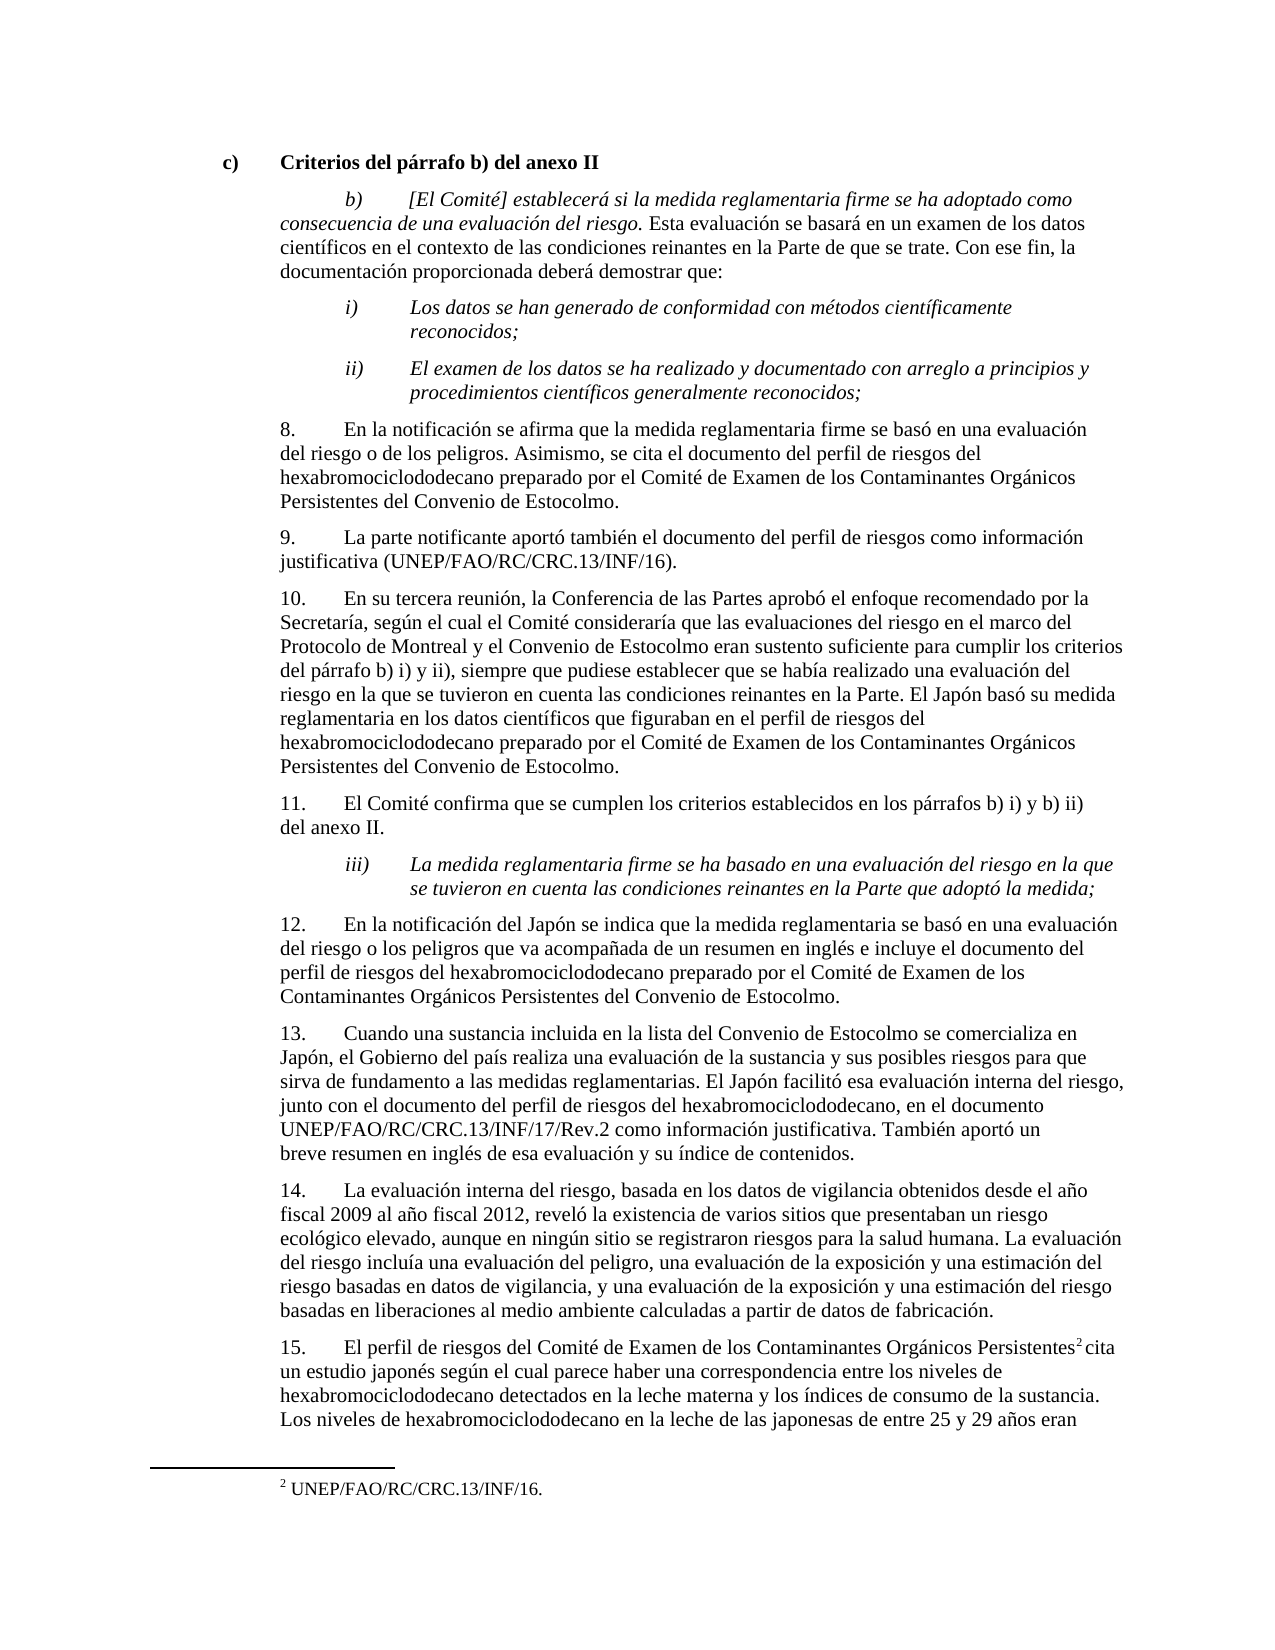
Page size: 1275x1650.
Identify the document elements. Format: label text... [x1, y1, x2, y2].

list El Comité confirma que se cumplen los criterios establecidos en los párrafos b) i) y b) ii) del anexo II. [280, 791, 1125, 839]
list En su tercera reunión, la Conferencia de las Partes aprobó el enfoque recomendado por la Secretaría, según el cual el Comité consideraría que las evaluaciones del riesgo en el marco del Protocolo de Montreal y el Convenio de Estocolmo eran sustento suficiente para cumplir los criterios del párrafo b) i) y ii), siempre que pudiese establecer que se había realizado una evaluación del riesgo en la que se tuvieron en cuenta las condiciones reinantes en la Parte. El Japón basó su medida reglamentaria en los datos científicos que figuraban en el perfil de riesgos del hexabromociclododecano preparado por el Comité de Examen de los Contaminantes Orgánicos Persistentes del Convenio de Estocolmo. [280, 586, 1125, 778]
text i) Los datos se han generado de conformidad con métodos científicamente reconocidos; [345, 295, 1125, 343]
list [280, 1335, 1125, 1431]
list En la notificación se afirma que la medida reglamentaria firme se basó en una evaluación del riesgo o de los peligros. Asimismo, se cita el documento del perfil de riesgos del hexabromociclododecano preparado por el Comité de Examen de los Contaminantes Orgánicos Persistentes del Convenio de Estocolmo. [280, 417, 1125, 513]
text b) [El Comité] establecerá si la medida reglamentaria firme se ha adoptado como consecuencia de una evaluación del riesgo. Esta evaluación se basará en un examen de los datos científicos en el contexto de las condiciones reinantes en la Parte de que se trate. Con ese fin, la documentación proporcionada deberá demostrar que: [280, 187, 1125, 283]
list La parte notificante aportó también el documento del perfil de riesgos como información justificativa (UNEP/FAO/RC/CRC.13/INF/16). [280, 525, 1125, 573]
text iii) La medida reglamentaria firme se ha basado en una evaluación del riesgo en la que se tuvieron en cuenta las condiciones reinantes en la Parte que adoptó la medida; [345, 852, 1125, 900]
text c) Criterios del párrafo b) del anexo II [150, 150, 1095, 174]
list La evaluación interna del riesgo, basada en los datos de vigilancia obtenidos desde el año fiscal 2009 al año fiscal 2012, reveló la existencia de varios sitios que presentaban un riesgo ecológico elevado, aunque en ningún sitio se registraron riesgos para la salud humana. La evaluación del riesgo incluía una evaluación del peligro, una evaluación de la exposición y una estimación del riesgo basadas en datos de vigilancia, y una evaluación de la exposición y una estimación del riesgo basadas en liberaciones al medio ambiente calculadas a partir de datos de fabricación. [280, 1178, 1125, 1322]
list En la notificación del Japón se indica que la medida reglamentaria se basó en una evaluación del riesgo o los peligros que va acompañada de un resumen en inglés e incluye el documento del perfil de riesgos del hexabromociclododecano preparado por el Comité de Examen de los Contaminantes Orgánicos Persistentes del Convenio de Estocolmo. [280, 912, 1125, 1008]
text ii) El examen de los datos se ha realizado y documentado con arreglo a principios y procedimientos científicos generalmente reconocidos; [345, 356, 1125, 404]
list Cuando una sustancia incluida en la lista del Convenio de Estocolmo se comercializa en Japón, el Gobierno del país realiza una evaluación de la sustancia y sus posibles riesgos para que sirva de fundamento a las medidas reglamentarias. El Japón facilitó esa evaluación interna del riesgo, junto con el documento del perfil de riesgos del hexabromociclododecano, en el documento UNEP/FAO/RC/CRC.13/INF/17/Rev.2 como información justificativa. También aportó un breve resumen en inglés de esa evaluación y su índice de contenidos. [280, 1021, 1125, 1165]
